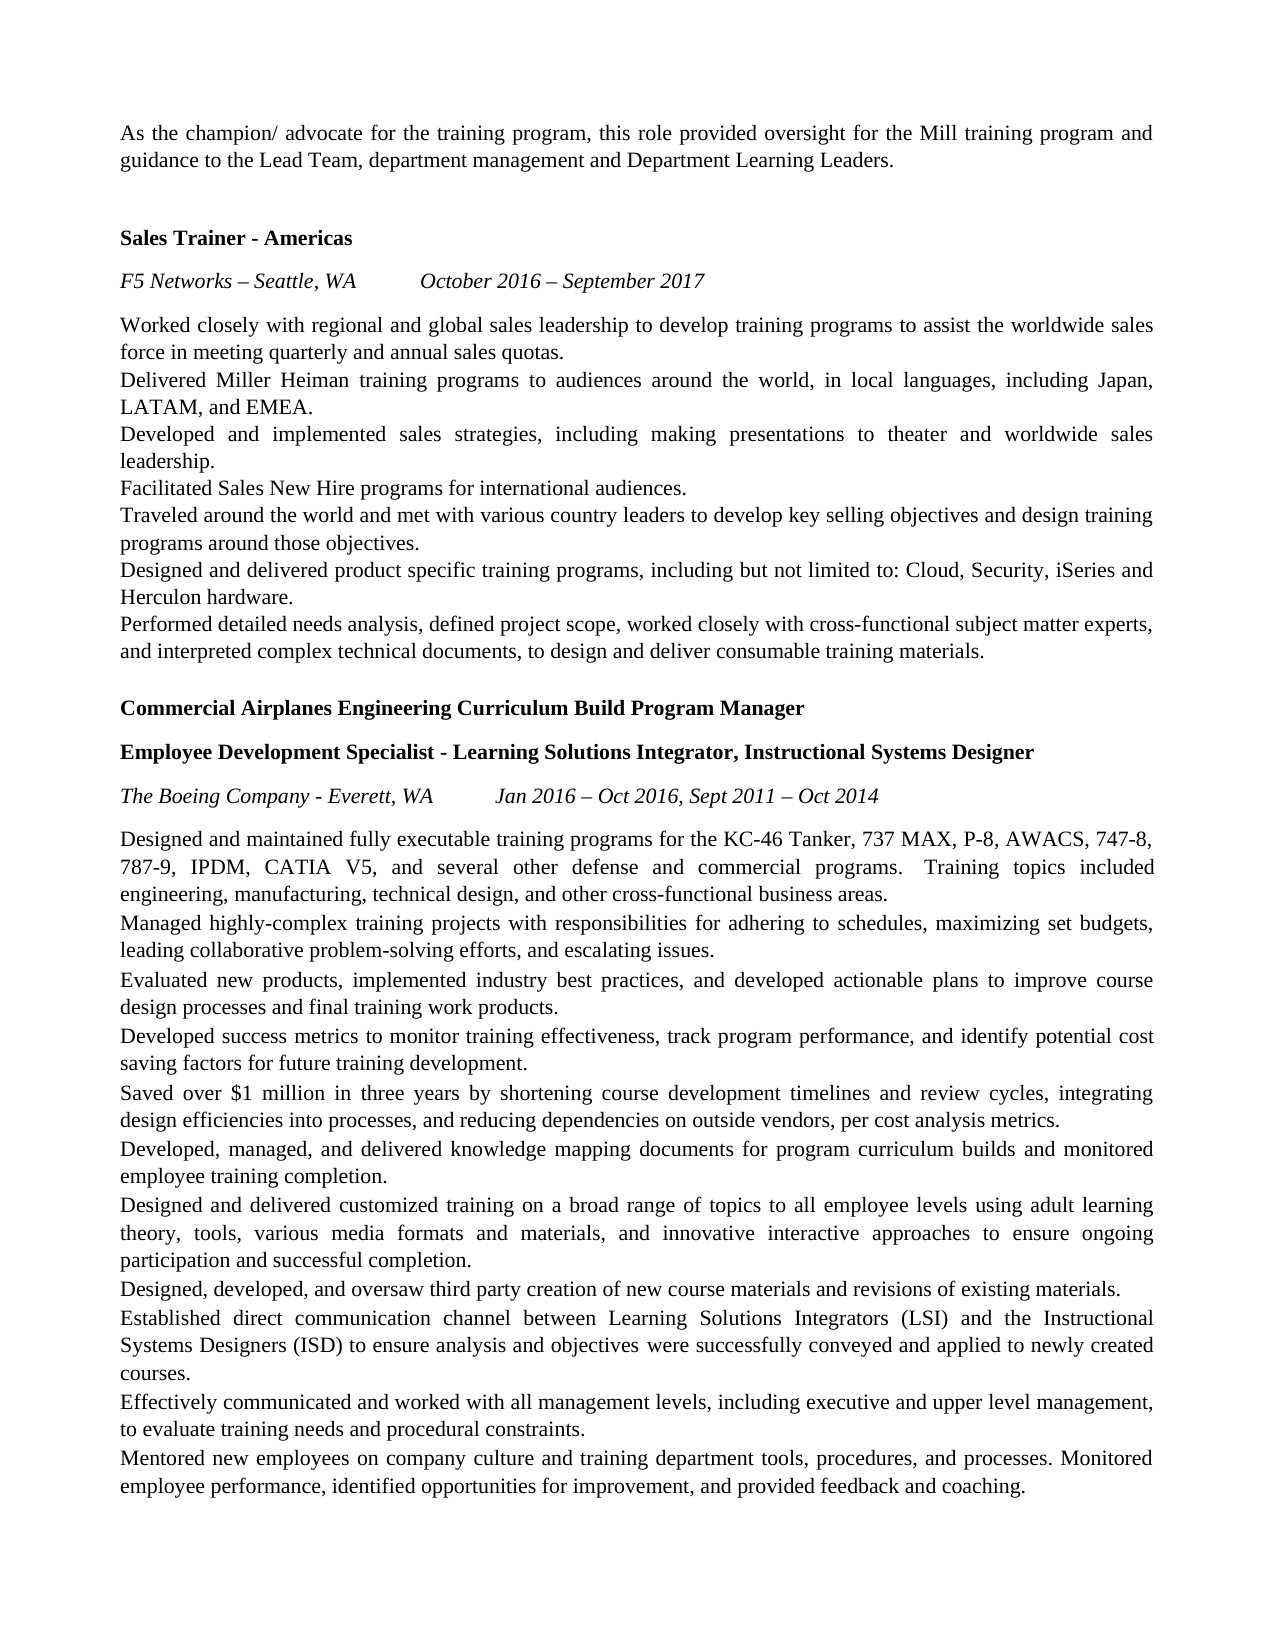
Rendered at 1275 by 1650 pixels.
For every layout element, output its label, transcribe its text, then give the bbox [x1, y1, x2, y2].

text Performed detailed needs analysis, defined project scope, worked closely with cross-functional subject matter experts, and interpreted complex technical documents, to design and deliver consumable training materials. [120, 611, 1155, 664]
text Saved over $1 million in three years by shortening course development timelines and review cycles, integrating design efficiencies into processes, and reducing dependencies on outside vendors, per cost analysis metrics. [120, 1079, 1155, 1132]
text The Boeing Company - Everett, WA Jan 2016 – Oct 2016, Sept 2011 – Oct 2014 [120, 783, 1155, 808]
text Developed and implemented sales strategies, including making presentations to theater and worldwide sales leadership. [120, 421, 1155, 473]
text Developed, managed, and delivered knowledge mapping documents for program curriculum builds and monitored employee training completion. [120, 1136, 1155, 1188]
text Facilitated Sales New Hire programs for international audiences. [120, 475, 1155, 501]
text Traveled around the world and met with various country leaders to develop key selling objectives and design training programs around those objectives. [120, 502, 1155, 555]
text Delivered Miller Heiman training programs to audiences around the world, in local languages, including Japan, LATAM, and EMEA. [120, 367, 1155, 419]
text Established direct communication channel between Learning Solutions Integrators (LSI) and the Instructional Systems Designers (ISD) to ensure analysis and objectives were successfully conveyed and applied to newly created courses. [120, 1305, 1155, 1385]
text As the champion/ advocate for the training program, this role provided oversight for the Mill training program and guidance to the Lead Team, department management and Department Learning Leaders. [120, 120, 1155, 172]
text Designed and maintained fully executable training programs for the KC-46 Tanker, 737 MAX, P-8, AWACS, 747-8, 787-9, IPDM, CATIA V5, and several other defense and commercial programs. Training topics included engineering, manufacturing, technical design, and other cross-functional business areas. [120, 826, 1155, 906]
text Worked closely with regional and global sales leadership to develop training programs to assist the worldwide sales force in meeting quarterly and annual sales quotas. [120, 312, 1155, 364]
text Evaluated new products, implemented industry best practices, and developed actionable plans to improve course design processes and final training work products. [120, 967, 1155, 1019]
text Developed success metrics to monitor training effectiveness, track program performance, and identify potential cost saving factors for future training development. [120, 1023, 1155, 1075]
text Managed highly-complex training projects with responsibilities for adhering to schedules, maximizing set budgets, leading collaborative problem-solving efforts, and escalating issues. [120, 910, 1155, 962]
text Sales Trainer - Americas [120, 224, 1155, 250]
text Effectively communicated and worked with all management levels, including executive and upper level management, to evaluate training needs and procedural constraints. [120, 1389, 1155, 1441]
text Commercial Airplanes Engineering Curriculum Build Program Manager [120, 695, 1155, 720]
text Designed, developed, and oversaw third party creation of new course materials and revisions of existing materials. [120, 1276, 1155, 1301]
text Employee Development Specialist - Learning Solutions Integrator, Instructional Systems Designer [120, 739, 1155, 764]
text Mentored new employees on company culture and training department tools, procedures, and processes. Monitored employee performance, identified opportunities for improvement, and provided feedback and coaching. [120, 1445, 1155, 1498]
text F5 Networks – Seattle, WA October 2016 – September 2017 [120, 268, 1155, 293]
text Designed and delivered product specific training programs, including but not limited to: Cloud, Security, iSeries and Herculon hardware. [120, 557, 1155, 609]
text Designed and delivered customized training on a broad range of topics to all employee levels using adult learning theory, tools, various media formats and materials, and innovative interactive approaches to ensure ongoing participation and successful completion. [120, 1192, 1155, 1272]
